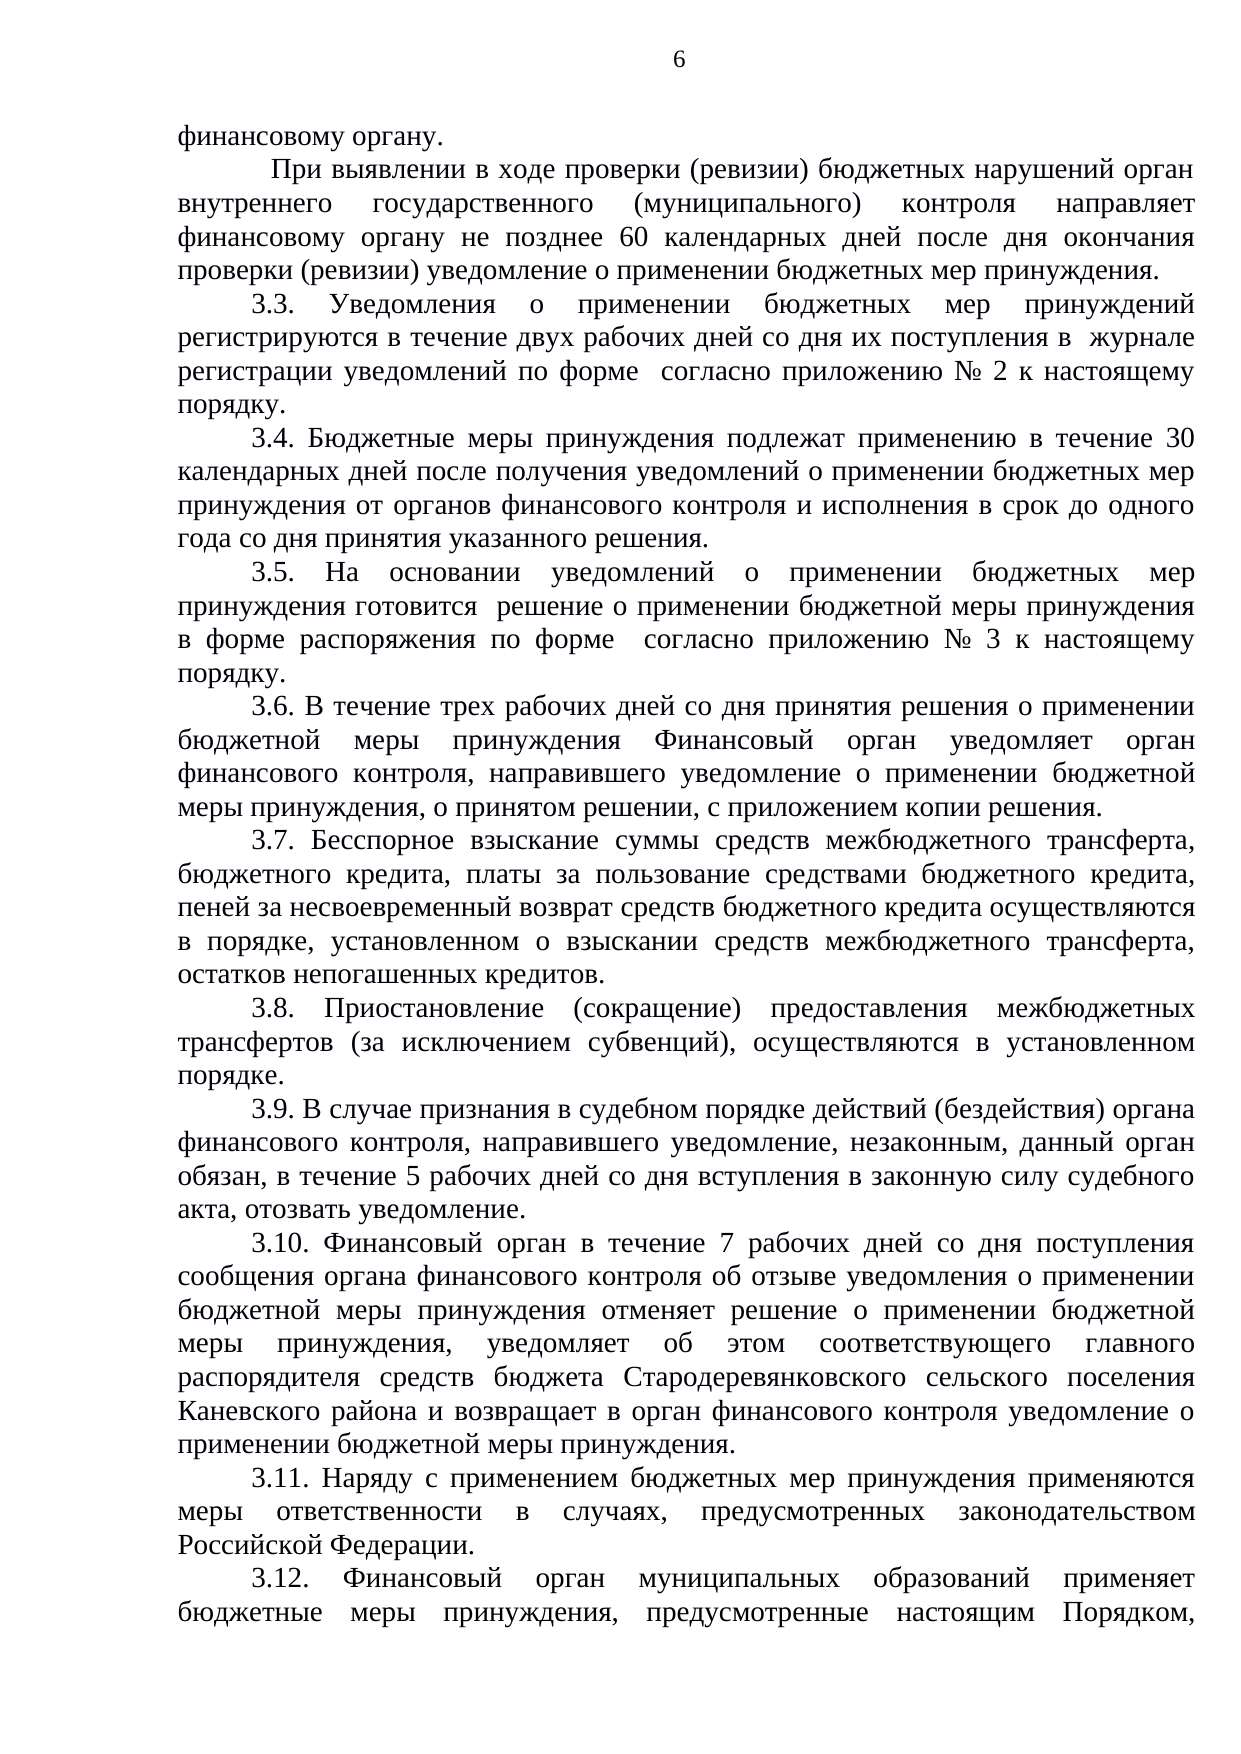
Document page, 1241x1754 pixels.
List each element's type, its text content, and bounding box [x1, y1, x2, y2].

text 3.4. Бюджетные меры принуждения подлежат применению в течение 30 календарных дней после получения уведомлений о применении бюджетных мер принуждения от органов финансового контроля и исполнения в срок до одного года со дня принятия указанного решения. [177, 420, 1196, 554]
text 3.8. Приостановление (сокращение) предоставления межбюджетных трансфертов (за исключением субвенций), осуществляются в установленном порядке. [177, 990, 1196, 1091]
text 3.10. Финансовый орган в течение 7 рабочих дней со дня поступления сообщения органа финансового контроля об отзыве уведомления о применении бюджетной меры принуждения отменяет решение о применении бюджетной меры принуждения, уведомляет об этом соответствующего главного распорядителя средств бюджета Стародеревянковского сельского поселения Каневского района и возвращает в орган финансового контроля уведомление о применении бюджетной меры принуждения. [177, 1225, 1196, 1460]
text 3.6. В течение трех рабочих дней со дня принятия решения о применении бюджетной меры принуждения Финансовый орган уведомляет орган финансового контроля, направившего уведомление о применении бюджетной меры принуждения, о принятом решении, с приложением копии решения. [177, 688, 1196, 822]
text При выявлении в ходе проверки (ревизии) бюджетных нарушений орган внутреннего государственного (муниципального) контроля направляет финансовому органу не позднее 60 календарных дней после дня окончания проверки (ревизии) уведомление о применении бюджетных мер принуждения. [177, 152, 1196, 286]
text 3.5. На основании уведомлений о применении бюджетных мер принуждения готовится решение о применении бюджетной меры принуждения в форме распоряжения по форме согласно приложению № 3 к настоящему порядку. [177, 554, 1196, 688]
text 3.7. Бесспорное взыскание суммы средств межбюджетного трансферта, бюджетного кредита, платы за пользование средствами бюджетного кредита, пеней за несвоевременный возврат средств бюджетного кредита осуществляются в порядке, установленном о взыскании средств межбюджетного трансферта, остатков непогашенных кредитов. [177, 822, 1196, 990]
text 3.9. В случае признания в судебном порядке действий (бездействия) органа финансового контроля, направившего уведомление, незаконным, данный орган обязан, в течение 5 рабочих дней со дня вступления в законную силу судебного акта, отозвать уведомление. [177, 1091, 1196, 1225]
text 3.3. Уведомления о применении бюджетных мер принуждений регистрируются в течение двух рабочих дней со дня их поступления в журнале регистрации уведомлений по форме согласно приложению № 2 к настоящему порядку. [177, 286, 1196, 420]
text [177, 118, 1196, 152]
text 3.11. Наряду с применением бюджетных мер принуждения применяются меры ответственности в случаях, предусмотренных законодательством Российской Федерации. [177, 1460, 1196, 1560]
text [177, 1560, 1196, 1627]
